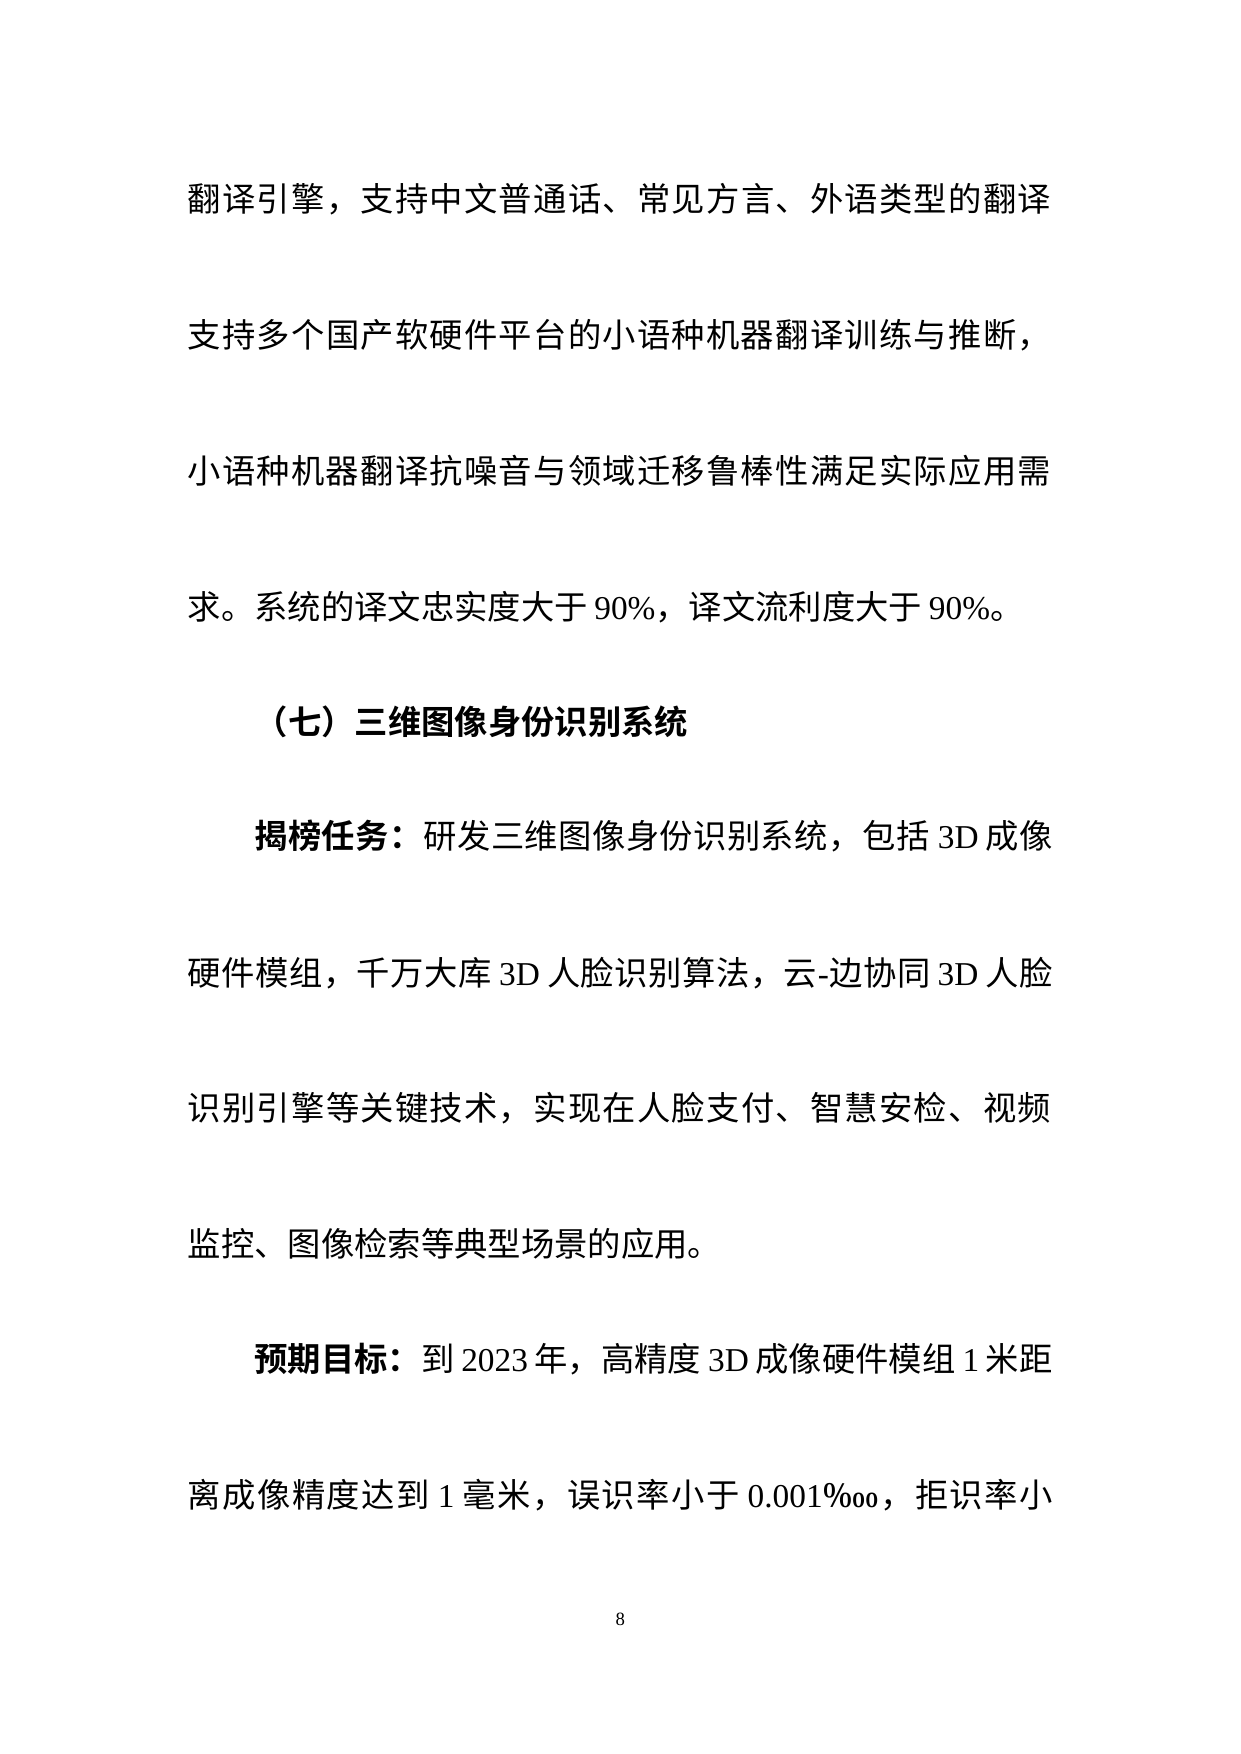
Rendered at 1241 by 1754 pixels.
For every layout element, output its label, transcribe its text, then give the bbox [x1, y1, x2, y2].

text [187, 152, 1053, 650]
text （七）三维图像身份识别系统 [187, 674, 1053, 765]
text 揭榜任务：研发三维图像身份识别系统，包括3D成像硬件模组，千万大库3D人脸识别算法，云-边协同3D人脸识别引擎等关键技术，实现在人脸支付、智慧安检、视频监控、图像检索等典型场景的应用。 [187, 789, 1053, 1288]
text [187, 1312, 1053, 1538]
